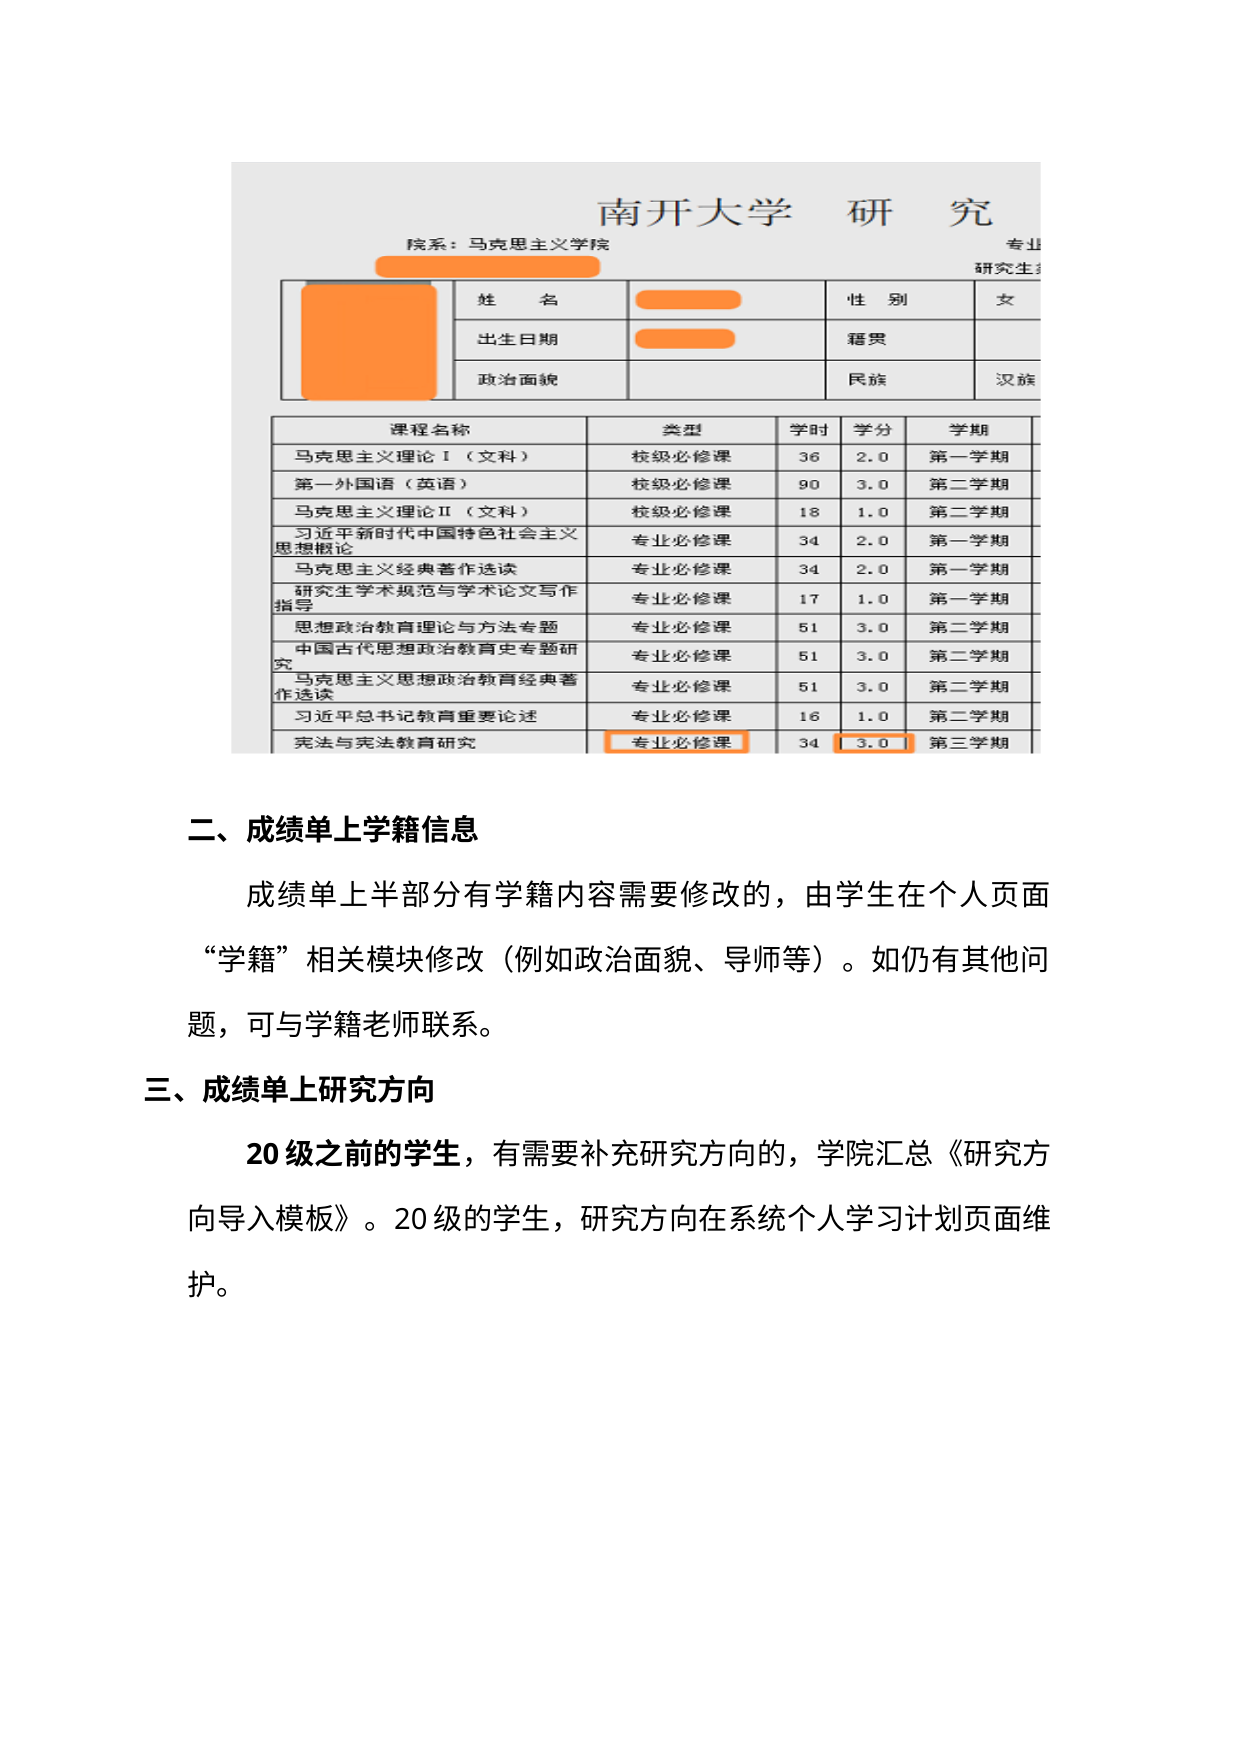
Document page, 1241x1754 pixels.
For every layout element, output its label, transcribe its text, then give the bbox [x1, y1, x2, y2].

list 成绩单上研究方向 [144, 1055, 1053, 1120]
picture [231, 162, 1041, 756]
list 成绩单上半部分有学籍内容需要修改的，由学生在个人页面“学籍”相关模块修改（例如政治面貌、导师等）。如仍有其他问题，可与学籍老师联系。 [187, 860, 1053, 1055]
list 20级之前的学生，有需要补充研究方向的，学院汇总《研究方向导入模板》。20级的学生，研究方向在系统个人学习计划页面维护。 [187, 1120, 1053, 1315]
list 二、成绩单上学籍信息 [187, 795, 1053, 860]
